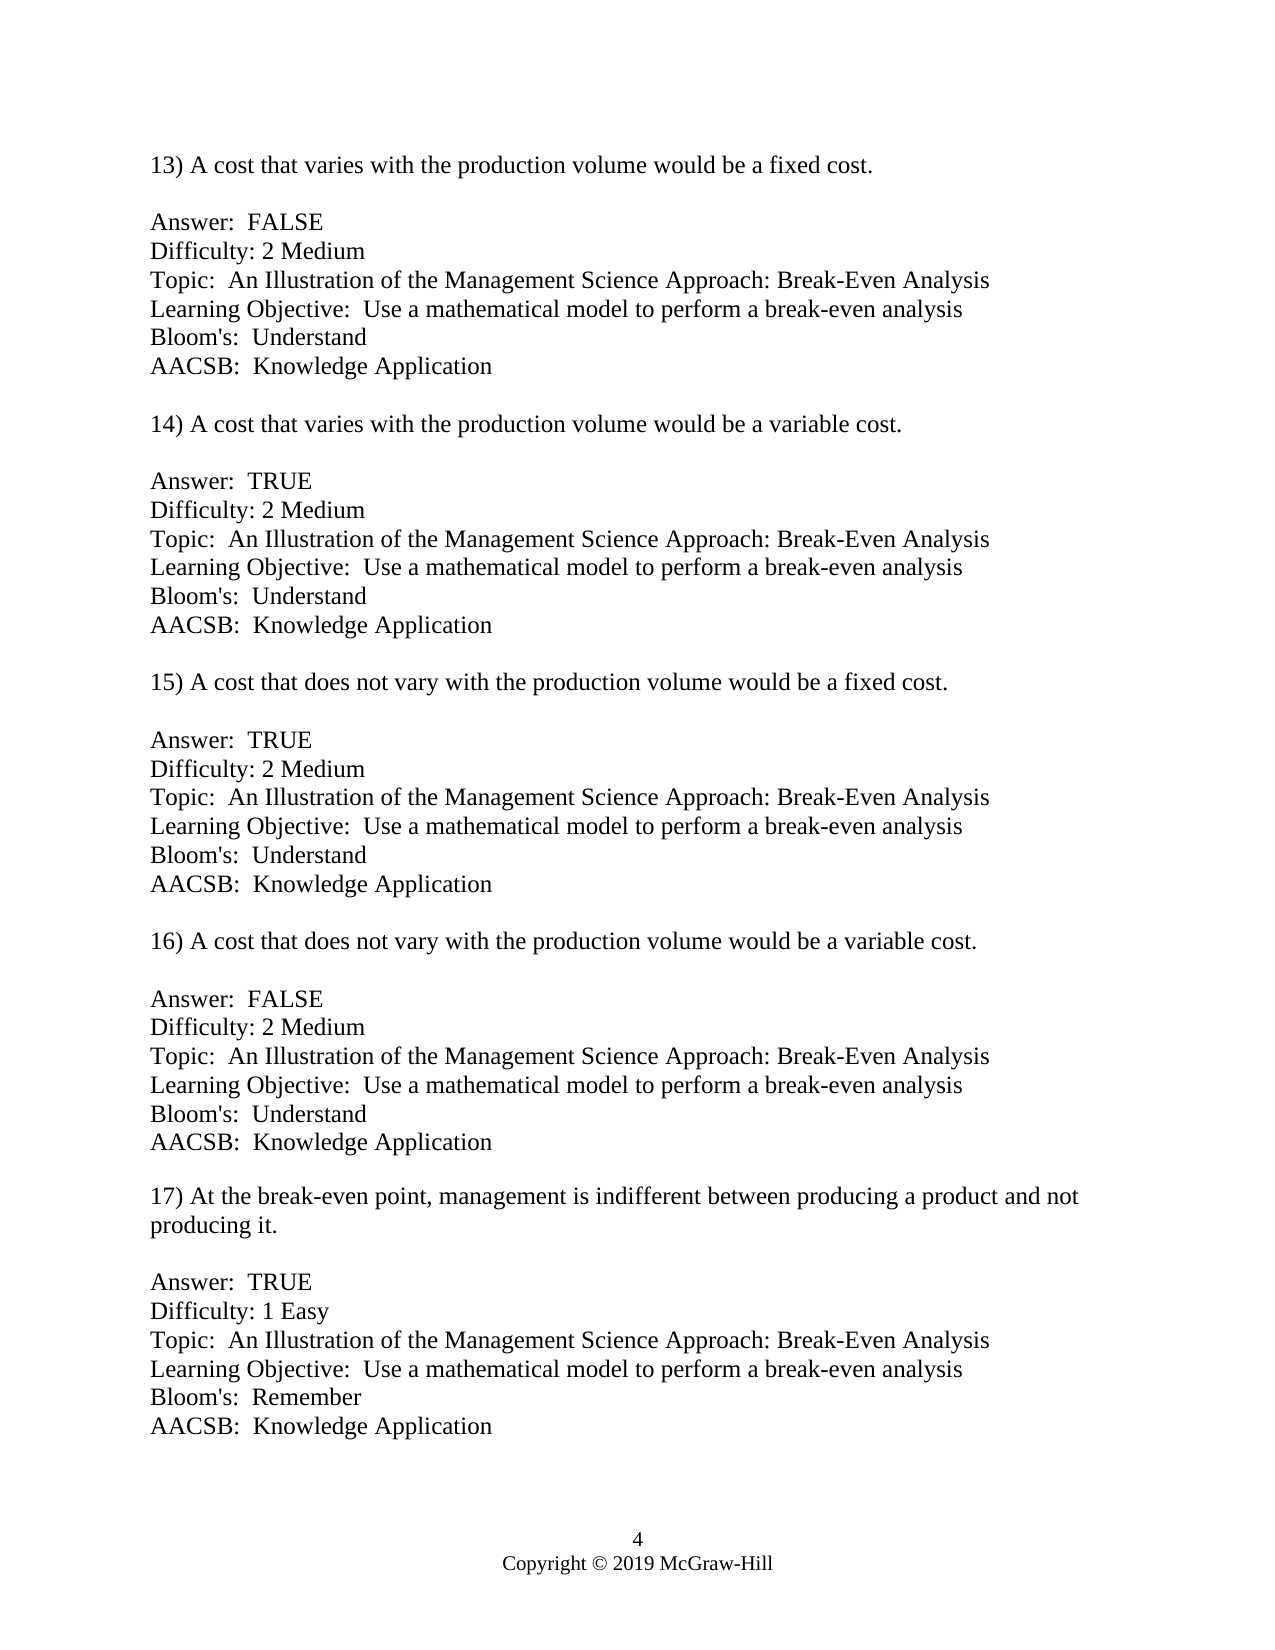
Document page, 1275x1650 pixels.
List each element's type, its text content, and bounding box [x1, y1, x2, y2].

text Difficulty: 2 Medium [150, 495, 1125, 524]
text Difficulty: 2 Medium [150, 754, 1125, 782]
text Bloom's: Understand [150, 581, 1125, 610]
text 16) A cost that does not vary with the production volume would be a variable cost. [150, 926, 1125, 955]
text Topic: An Illustration of the Management Science Approach: Break-Even Analysis [150, 782, 1125, 811]
text Learning Objective: Use a mathematical model to perform a break-even analysis [150, 811, 1125, 840]
text Topic: An Illustration of the Management Science Approach: Break-Even Analysis [150, 1325, 1125, 1354]
text Bloom's: Understand [150, 322, 1125, 351]
text Topic: An Illustration of the Management Science Approach: Break-Even Analysis [150, 265, 1125, 294]
text Answer: TRUE [150, 1267, 1125, 1296]
text 13) A cost that varies with the production volume would be a fixed cost. [150, 150, 1125, 179]
text Learning Objective: Use a mathematical model to perform a break-even analysis [150, 294, 1125, 322]
text Learning Objective: Use a mathematical model to perform a break-even analysis [150, 552, 1125, 581]
text 15) A cost that does not vary with the production volume would be a fixed cost. [150, 667, 1125, 696]
text AACSB: Knowledge Application [150, 1411, 1125, 1440]
text 17) At the break-even point, management is indifferent between producing a product and not producing it. [150, 1181, 1125, 1239]
text Difficulty: 2 Medium [150, 1012, 1125, 1041]
text Answer: FALSE [150, 207, 1125, 236]
text Learning Objective: Use a mathematical model to perform a break-even analysis [150, 1070, 1125, 1099]
text Topic: An Illustration of the Management Science Approach: Break-Even Analysis [150, 524, 1125, 552]
text 14) A cost that varies with the production volume would be a variable cost. [150, 409, 1125, 437]
text Learning Objective: Use a mathematical model to perform a break-even analysis [150, 1354, 1125, 1382]
text AACSB: Knowledge Application [150, 610, 1125, 639]
text Bloom's: Remember [150, 1382, 1125, 1411]
text Answer: TRUE [150, 466, 1125, 495]
text AACSB: Knowledge Application [150, 351, 1125, 380]
text AACSB: Knowledge Application [150, 1127, 1125, 1156]
text Answer: TRUE [150, 725, 1125, 754]
text Difficulty: 2 Medium [150, 236, 1125, 265]
text AACSB: Knowledge Application [150, 869, 1125, 897]
text Bloom's: Understand [150, 840, 1125, 869]
text Answer: FALSE [150, 984, 1125, 1012]
text Bloom's: Understand [150, 1099, 1125, 1127]
text Difficulty: 1 Easy [150, 1296, 1125, 1325]
text Topic: An Illustration of the Management Science Approach: Break-Even Analysis [150, 1041, 1125, 1070]
